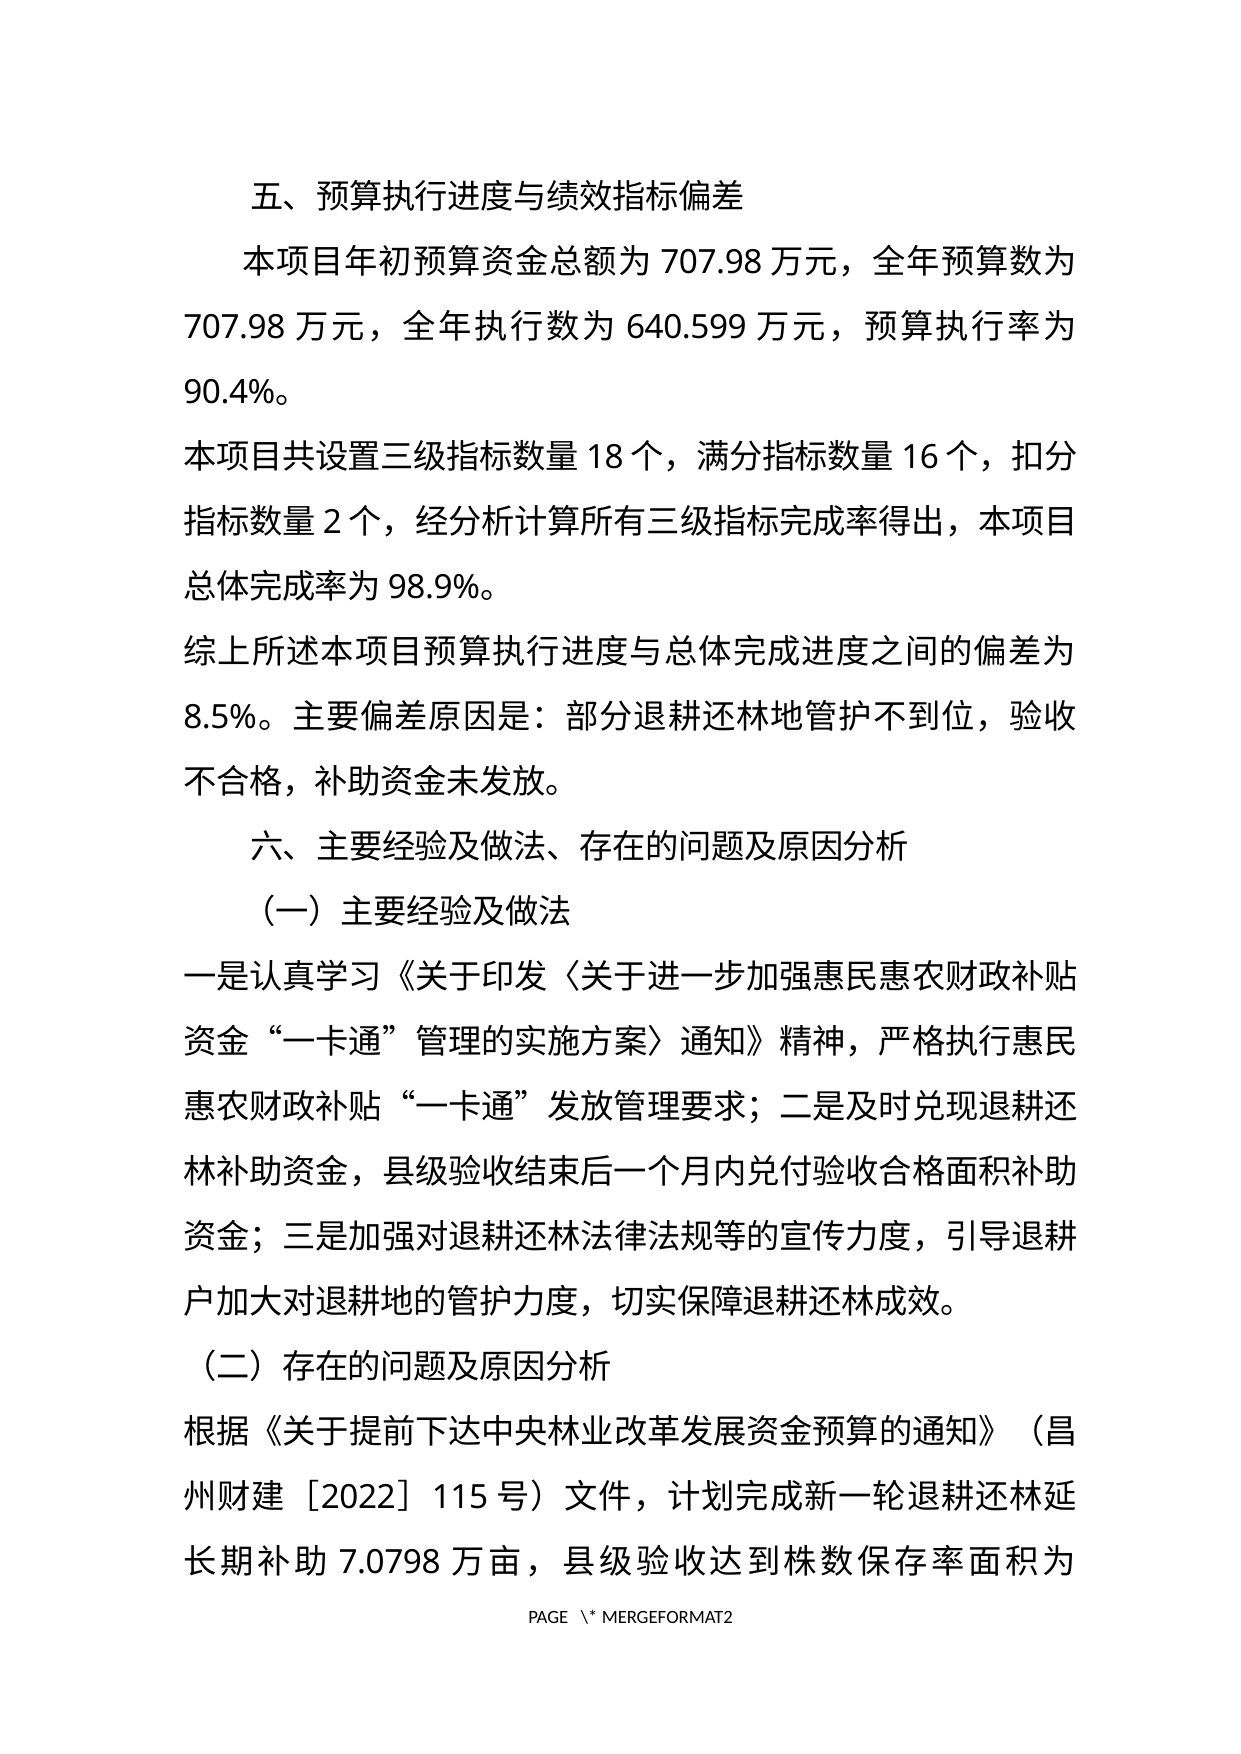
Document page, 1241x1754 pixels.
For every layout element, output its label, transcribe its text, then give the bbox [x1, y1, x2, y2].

list 主要经验及做法、存在的问题及原因分析 [183, 812, 1078, 877]
text 本项目年初预算资金总额为707.98万元，全年预算数为707.98万元，全年执行数为640.599万元，预算执行率为90.4%。 本项目共设置三级指标数量18个，满分指标数量16个，扣分指标数量2个，经分析计算所有三级指标完成率得出，本项目总体完成率为98.9%。 综上所述本项目预算执行进度与总体完成进度之间的偏差为8.5%。主要偏差原因是：部分退耕还林地管护不到位，验收不合格，补助资金未发放。 [183, 227, 1078, 812]
list 预算执行进度与绩效指标偏差 [183, 162, 1078, 227]
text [183, 877, 1078, 1592]
